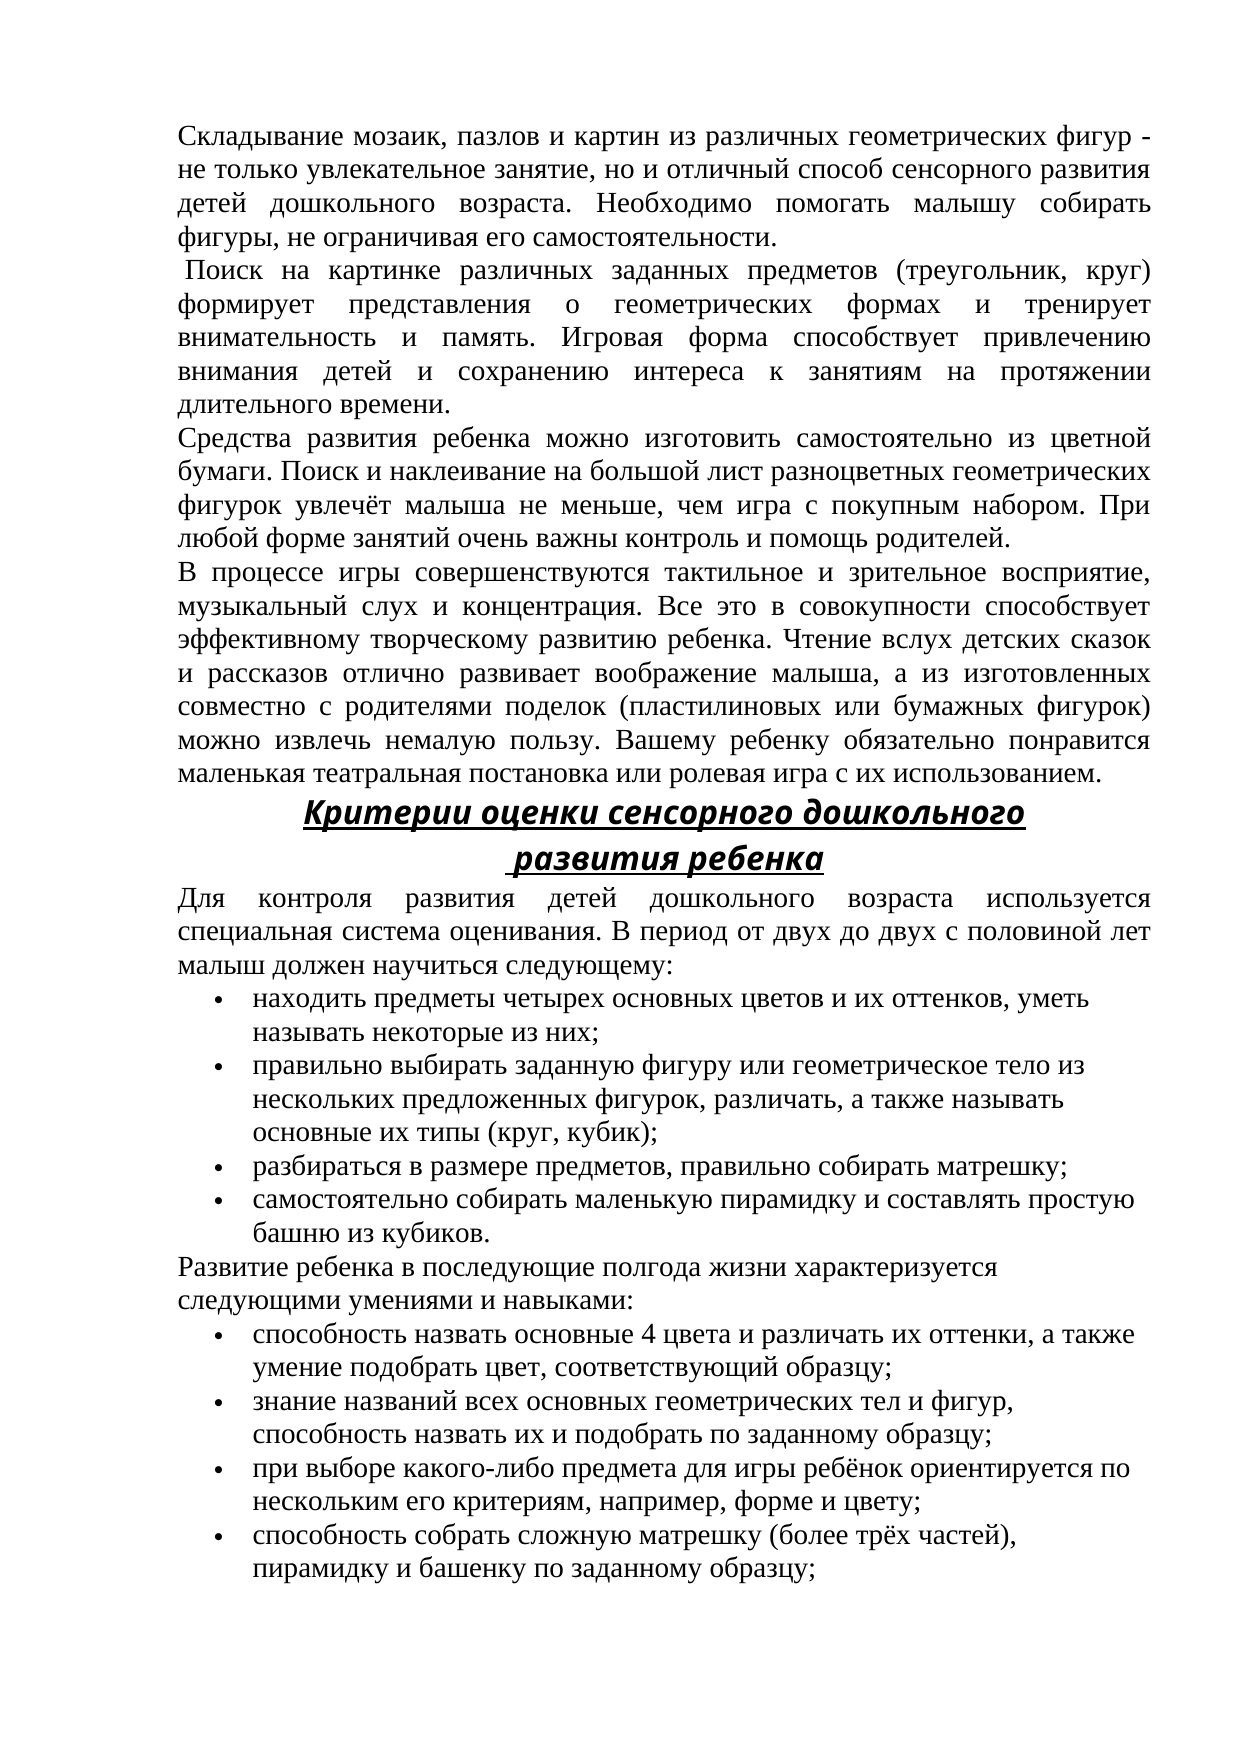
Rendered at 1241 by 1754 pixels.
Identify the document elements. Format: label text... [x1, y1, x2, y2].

list разбираться в размере предметов, правильно собирать матрешку; [215, 1148, 1152, 1182]
text Развитие ребенка в последующие полгода жизни характеризуется следующими умениями и навыками: [177, 1249, 1152, 1316]
list при выборе какого-либо предмета для игры ребёнок ориентируется по нескольким его критериям, например, форме и цвету; [215, 1450, 1152, 1517]
text Складывание мозаик, пазлов и картин из различных геометрических фигур - не только увлекательное занятие, но и отличный способ сенсорного развития детей дошкольного возраста. Необходимо помогать малышу собирать фигуры, не ограничивая его самостоятельности. [177, 118, 1152, 252]
text Средства развития ребенка можно изготовить самостоятельно из цветной бумаги. Поиск и наклеивание на большой лист разноцветных геометрических фигурок увлечёт малыша не меньше, чем игра с покупным набором. При любой форме занятий очень важны контроль и помощь родителей. [177, 420, 1152, 554]
text Поиск на картинке различных заданных предметов (треугольник, круг) формирует представления о геометрических формах и тренирует внимательность и память. Игровая форма способствует привлечению внимания детей и сохранению интереса к занятиям на протяжении длительного времени. [177, 252, 1152, 420]
list правильно выбирать заданную фигуру или геометрическое тело из нескольких предложенных фигурок, различать, а также называть основные их типы (круг, кубик); [215, 1047, 1152, 1148]
text Для контроля развития детей дошкольного возраста используется специальная система оценивания. В период от двух до двух с половиной лет малыш должен научиться следующему: [177, 880, 1152, 980]
list самостоятельно собирать маленькую пирамидку и составлять простую башню из кубиков. [215, 1182, 1152, 1249]
list способность собрать сложную матрешку (более трёх частей), пирамидку и башенку по заданному образцу; [215, 1517, 1152, 1584]
list знание названий всех основных геометрических тел и фигур, способность назвать их и подобрать по заданному образцу; [215, 1383, 1152, 1450]
text В процессе игры совершенствуются тактильное и зрительное восприятие, музыкальный слух и концентрация. Все это в совокупности способствует эффективному творческому развитию ребенка. Чтение вслух детских сказок и рассказов отлично развивает воображение малыша, а из изготовленных совместно с родителями поделок (пластилиновых или бумажных фигурок) можно извлечь немалую пользу. Вашему ребенку обязательно понравится маленькая театральная постановка или ролевая игра с их использованием. [177, 554, 1152, 789]
text развития ребенка [177, 834, 1152, 880]
list находить предметы четырех основных цветов и их оттенков, уметь называть некоторые из них; [215, 980, 1152, 1047]
text Критерии оценки сенсорного дошкольного [177, 789, 1152, 834]
list способность назвать основные 4 цвета и различать их оттенки, а также умение подобрать цвет, соответствующий образцу; [215, 1316, 1152, 1383]
